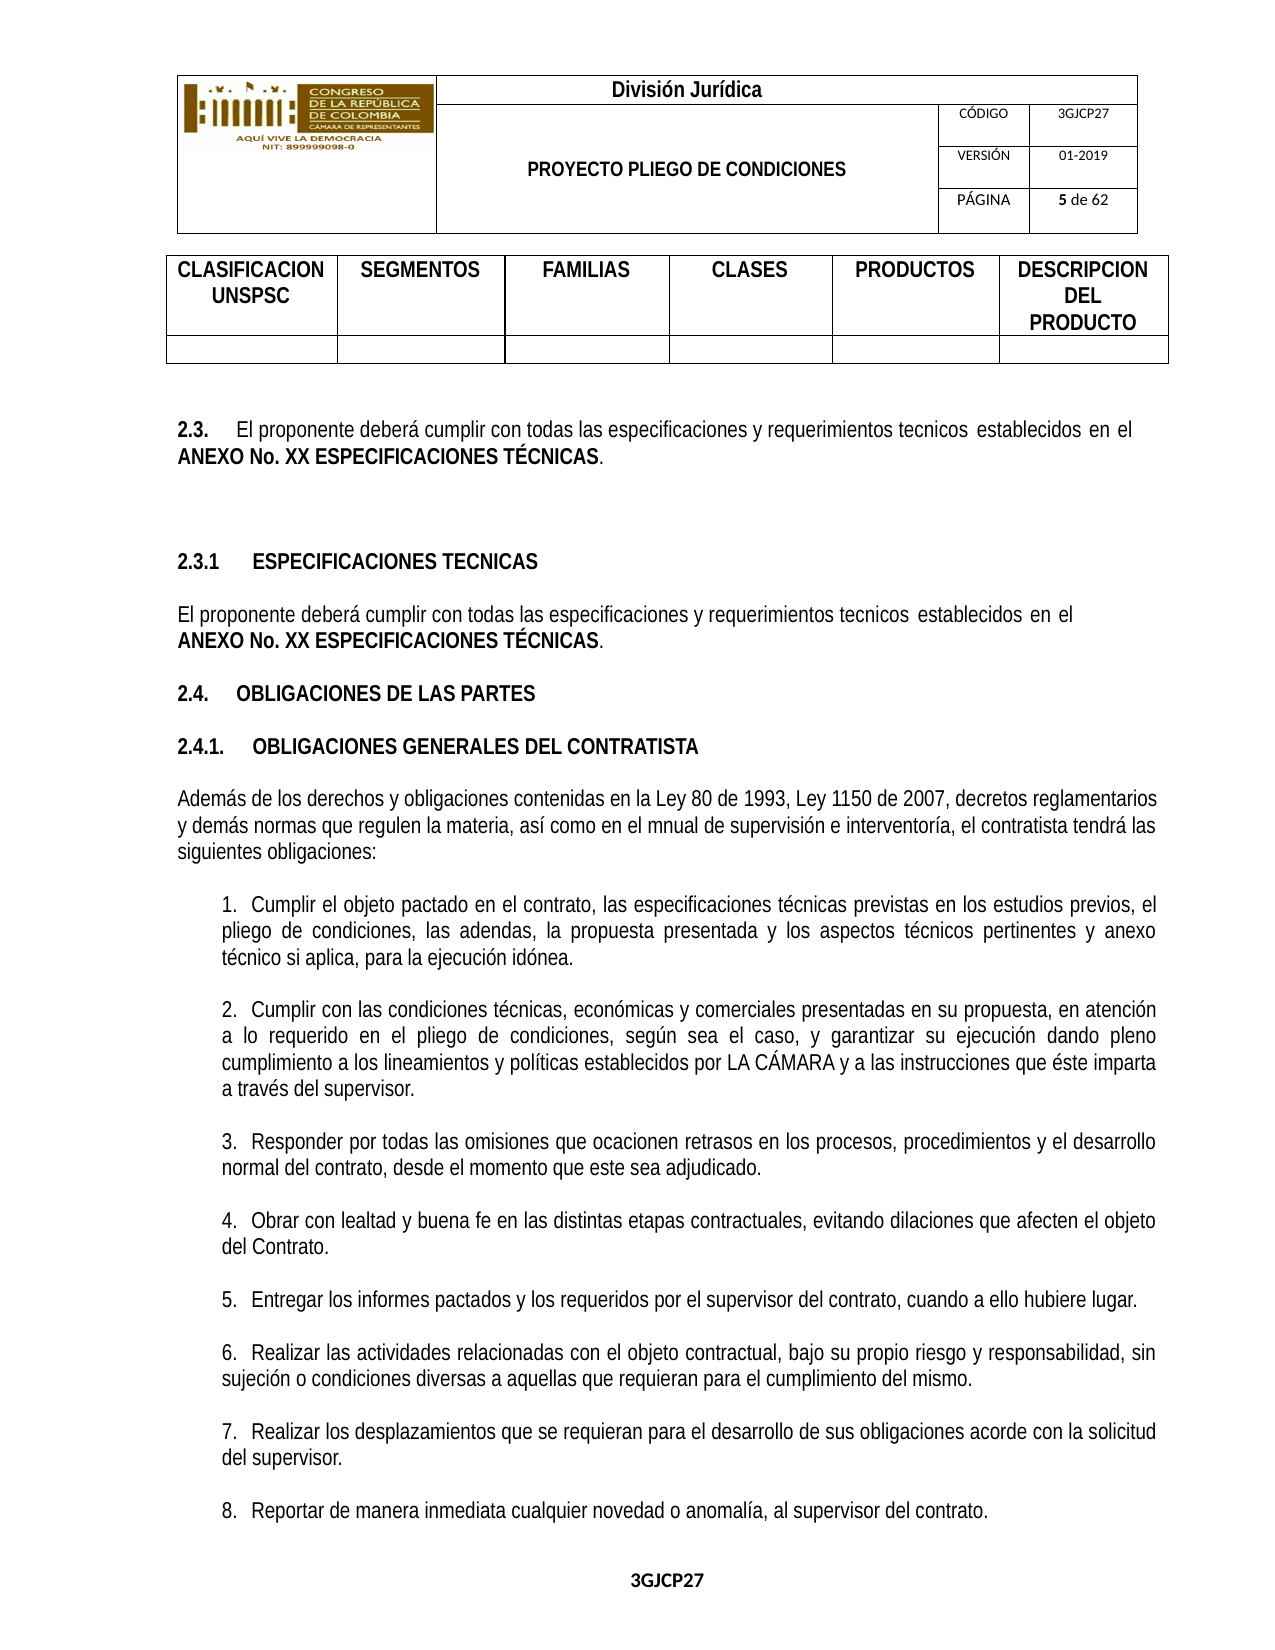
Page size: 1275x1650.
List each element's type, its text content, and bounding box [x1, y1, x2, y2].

list Cumplir el objeto pactado en el contrato, las especificaciones técnicas previstas en los estudios previos, el pliego de condiciones, las adendas, la propuesta presentada y los aspectos técnicos pertinentes y anexo técnico si aplica, para la ejecución idónea. [222, 891, 1157, 970]
list ESPECIFICACIONES TECNICAS [177, 548, 1158, 574]
table_cell [167, 336, 337, 363]
list Reportar de manera inmediata cualquier novedad o anomalía, al supervisor del contrato. [222, 1497, 1157, 1523]
list El proponente deberá cumplir con todas las especificaciones y requerimientos tecnicos establecidos en el [177, 601, 1155, 627]
list Cumplir con las condiciones técnicas, económicas y comerciales presentadas en su propuesta, en atención a lo requerido en el pliego de condiciones, según sea el caso, y garantizar su ejecución dando pleno cumplimiento a los lineamientos y políticas establecidos por LA CÁMARA y a las instrucciones que éste imparta a través del supervisor. [222, 996, 1157, 1102]
list OBLIGACIONES DE LAS PARTES [177, 680, 1158, 706]
list OBLIGACIONES GENERALES DEL CONTRATISTA [177, 733, 1157, 759]
table_cell DESCRIPCION DEL PRODUCTO [1000, 256, 1168, 335]
picture [183, 81, 435, 152]
table_cell [1000, 336, 1168, 363]
list Realizar las actividades relacionadas con el objeto contractual, bajo su propio riesgo y responsabilidad, sin sujeción o condiciones diversas a aquellas que requieran para el cumplimiento del mismo. [222, 1339, 1157, 1391]
table_cell [670, 336, 832, 363]
table_cell [833, 336, 999, 363]
table_cell PRODUCTOS [833, 256, 999, 335]
table_cell CLASES [670, 256, 832, 335]
table_cell [338, 336, 504, 363]
table_cell CLASIFICACION UNSPSC [167, 256, 337, 335]
list ANEXO No. XX ESPECIFICACIONES TÉCNICAS. [177, 443, 1155, 469]
table_cell SEGMENTOS [338, 256, 504, 335]
list El proponente deberá cumplir con todas las especificaciones y requerimientos tecnicos establecidos en el [177, 416, 1155, 443]
list Entregar los informes pactados y los requeridos por el supervisor del contrato, cuando a ello hubiere lugar. [222, 1286, 1157, 1312]
list Obrar con lealtad y buena fe en las distintas etapas contractuales, evitando dilaciones que afecten el objeto del Contrato. [222, 1207, 1157, 1260]
list Responder por todas las omisiones que ocacionen retrasos en los procesos, procedimientos y el desarrollo normal del contrato, desde el momento que este sea adjudicado. [222, 1128, 1157, 1181]
text Además de los derechos y obligaciones contenidas en la Ley 80 de 1993, Ley 1150 de 2007, decretos reglamentarios y demás normas que regulen la materia, así como en el mnual de supervisión e interventoría, el contratista tendrá las siguientes obligaciones: [177, 785, 1157, 864]
list Realizar los desplazamientos que se requieran para el desarrollo de sus obligaciones acorde con la solicitud del supervisor. [222, 1418, 1157, 1471]
table_cell FAMILIAS [506, 256, 669, 335]
list ANEXO No. XX ESPECIFICACIONES TÉCNICAS. [177, 627, 1155, 653]
table_cell [506, 336, 669, 363]
